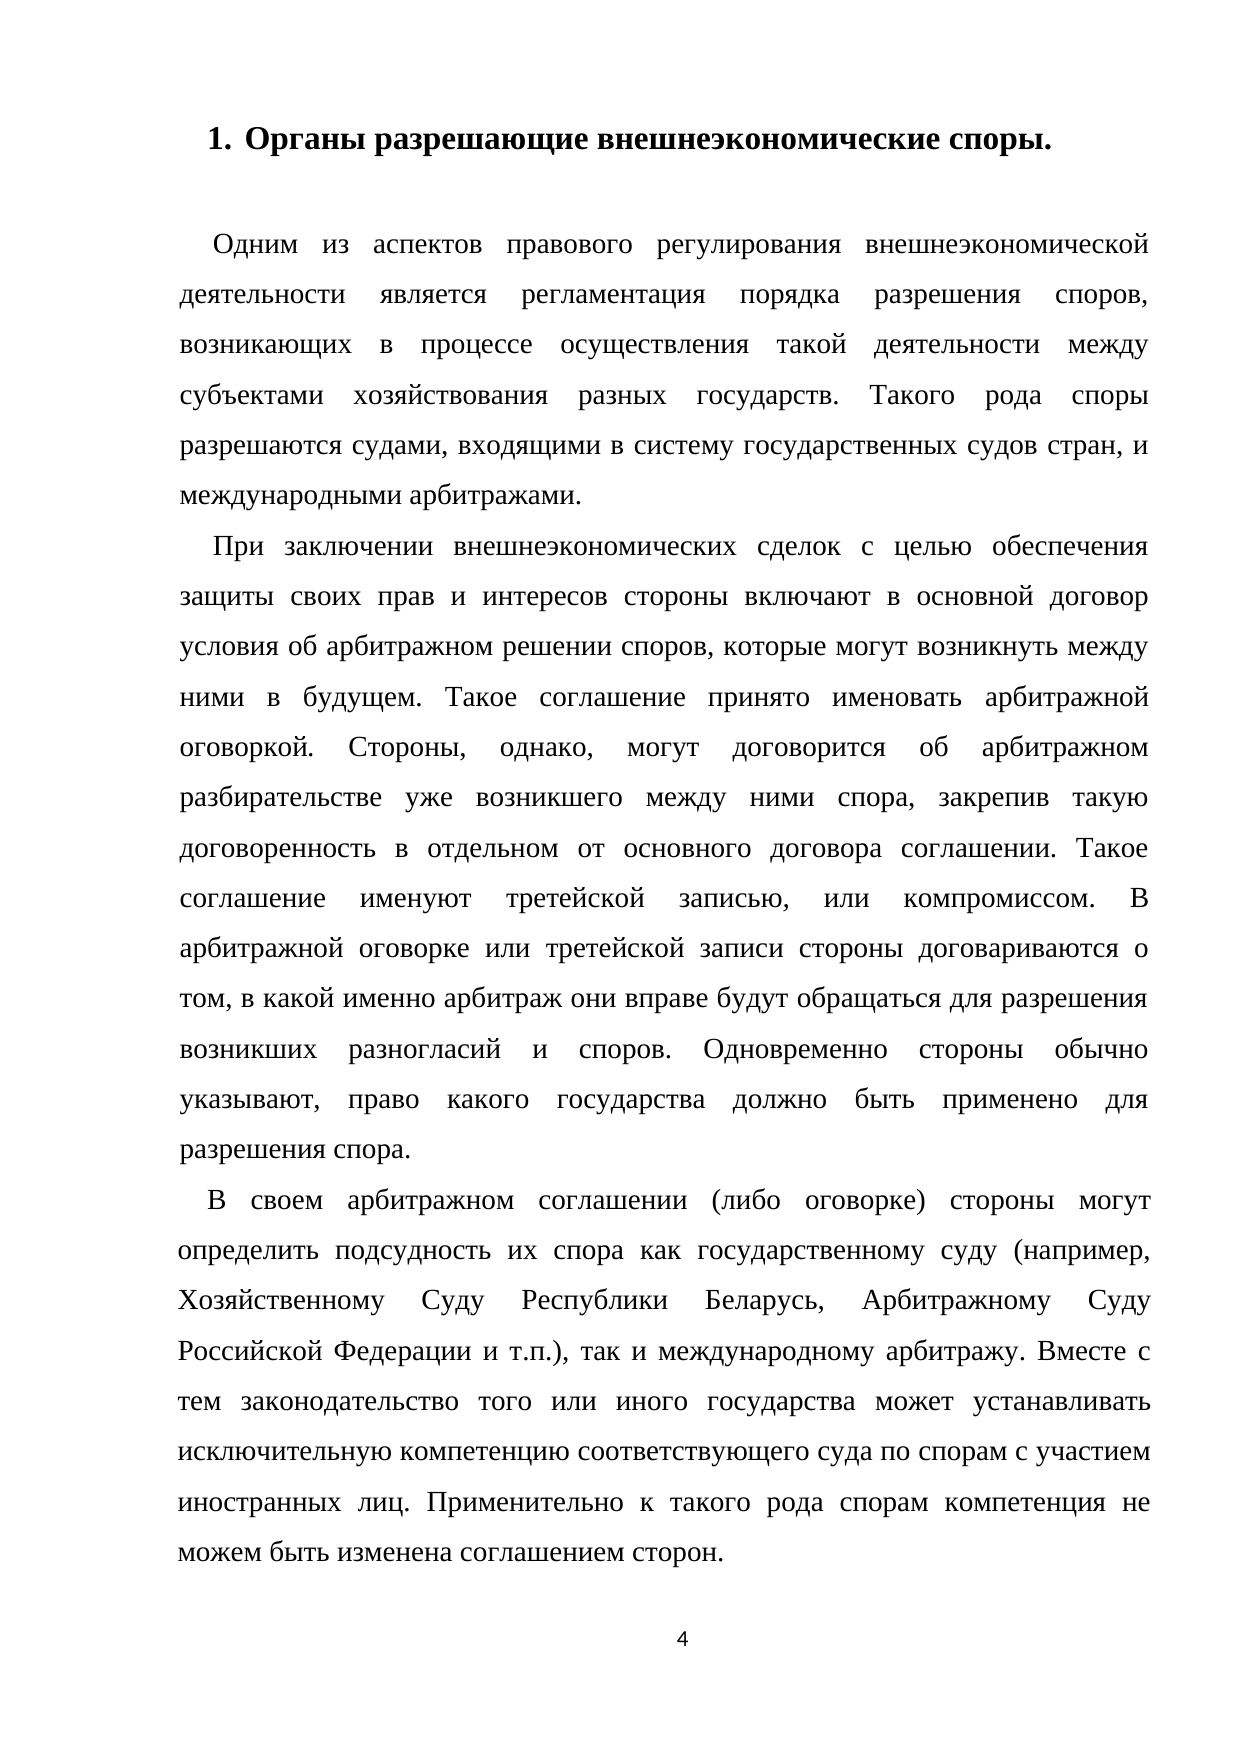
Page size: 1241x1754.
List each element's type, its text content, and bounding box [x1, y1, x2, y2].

list Органы разрешающие внешнеэкономические споры. [207, 118, 1152, 156]
text Одним из аспектов правового регулирования внешнеэкономической деятельности является регламентация порядка разрешения споров, возникающих в процессе осуществления такой деятельности между субъектами хозяйствования разных государств. Такого рода споры разрешаются судами, входящими в систему государственных судов стран, и международными арбитражами. [179, 226, 1149, 511]
text В своем арбитражном соглашении (либо оговорке) стороны могут определить подсудность их спора как государственному суду (например, Хозяйственному Суду Республики Беларусь, Арбитражному Суду Российской Федерации и т.п.), так и международному арбитражу. Вместе с тем законодательство того или иного государства может устанавливать исключительную компетенцию соответствующего суда по спорам с участием иностранных лиц. Применительно к такого рода спорам компетенция не можем быть изменена соглашением сторон. [177, 1182, 1152, 1568]
text При заключении внешнеэкономических сделок с целью обеспечения защиты своих прав и интересов стороны включают в основной договор условия об арбитражном решении споров, которые могут возникнуть между ними в будущем. Такое соглашение принято именовать арбитражной оговоркой. Стороны, однако, могут договорится об арбитражном разбирательстве уже возникшего между ними спора, закрепив такую договоренность в отдельном от основного договора соглашении. Такое соглашение именуют третейской записью, или компромиссом. В арбитражной оговорке или третейской записи стороны договариваются о том, в какой именно арбитраж они вправе будут обращаться для разрешения возникших разногласий и споров. Одновременно стороны обычно указывают, право какого государства должно быть применено для разрешения спора. [179, 528, 1149, 1165]
